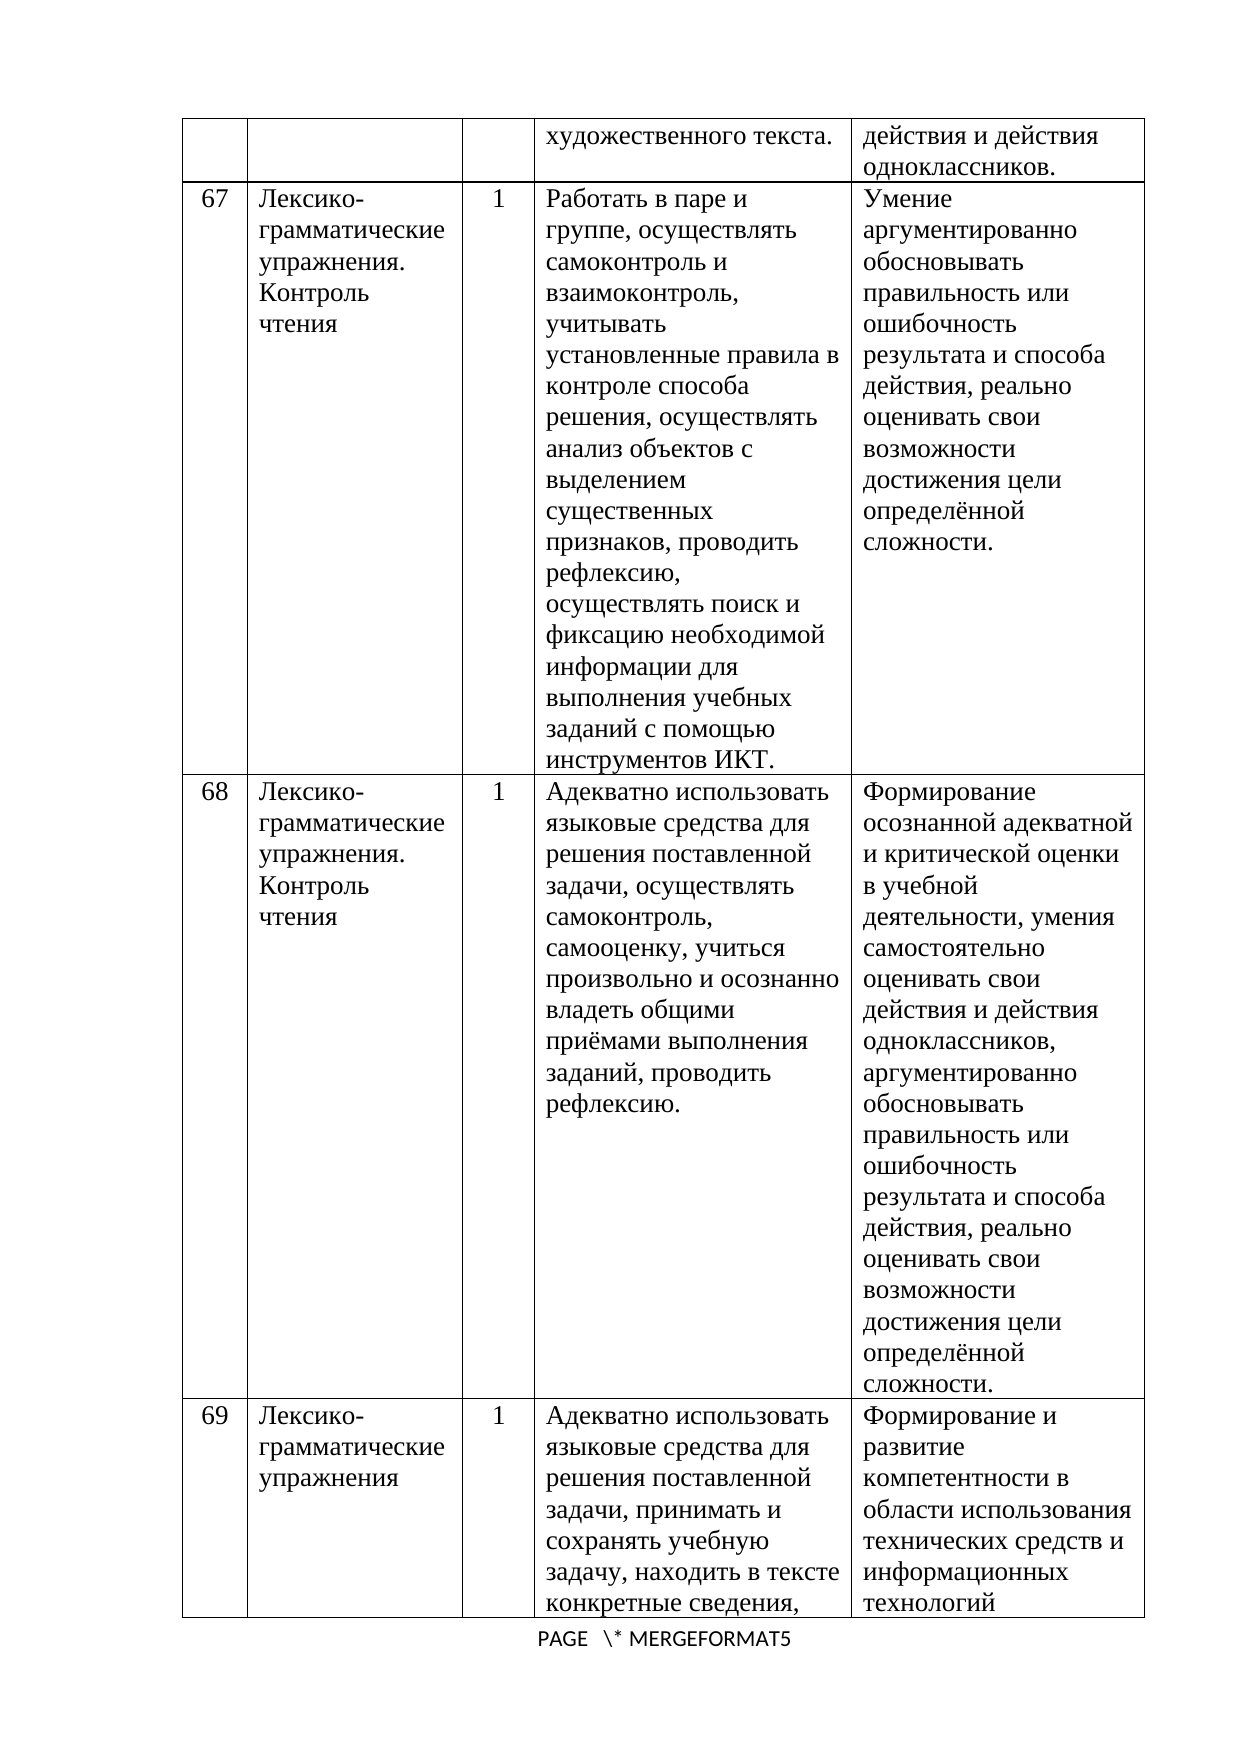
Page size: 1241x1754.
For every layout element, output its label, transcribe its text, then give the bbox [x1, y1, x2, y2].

table_cell 69 [183, 1399, 247, 1617]
table_cell 1 [463, 775, 534, 1398]
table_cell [248, 1399, 462, 1617]
table_cell Умение аргументированно обосновывать правильность или ошибочность результата и способа действия, реально оценивать свои возможности достижения цели определённой сложности. [852, 183, 1144, 774]
table_cell 68 [183, 775, 247, 1398]
table_cell 1 [463, 1399, 534, 1617]
table_cell 1 [463, 183, 534, 774]
table_cell Лексико-грамматические упражнения. Контроль чтения [248, 775, 462, 1398]
table_cell Формирование осознанной адекватной и критической оценки в учебной деятельности, умения самостоятельно оценивать свои действия и действия одноклассников, аргументированно обосновывать правильность или ошибочность результата и способа действия, реально оценивать свои возможности достижения цели определённой сложности. [852, 775, 1144, 1398]
table_cell Работать в паре и группе, осуществлять самоконтроль и взаимоконтроль, учитывать установленные правила в контроле способа решения, осуществлять анализ объектов с выделением существенных признаков, проводить рефлексию, осуществлять поиск и фиксацию необходимой информации для выполнения учебных заданий с помощью инструментов ИКТ. [535, 183, 851, 774]
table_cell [248, 119, 462, 181]
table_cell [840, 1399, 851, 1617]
table_cell 1 [463, 119, 534, 181]
table_cell Лексико-грамматические упражнения. Контроль чтения [248, 183, 462, 774]
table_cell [852, 119, 1144, 181]
table_cell Адекватно использовать языковые средства для решения поставленной задачи, осуществлять самоконтроль, самооценку, учиться произвольно и осознанно владеть общими приёмами выполнения заданий, проводить рефлексию. [535, 775, 851, 1398]
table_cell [852, 1399, 1144, 1617]
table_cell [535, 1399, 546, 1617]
table_cell 66 [183, 119, 247, 181]
table_cell 67 [183, 183, 247, 774]
